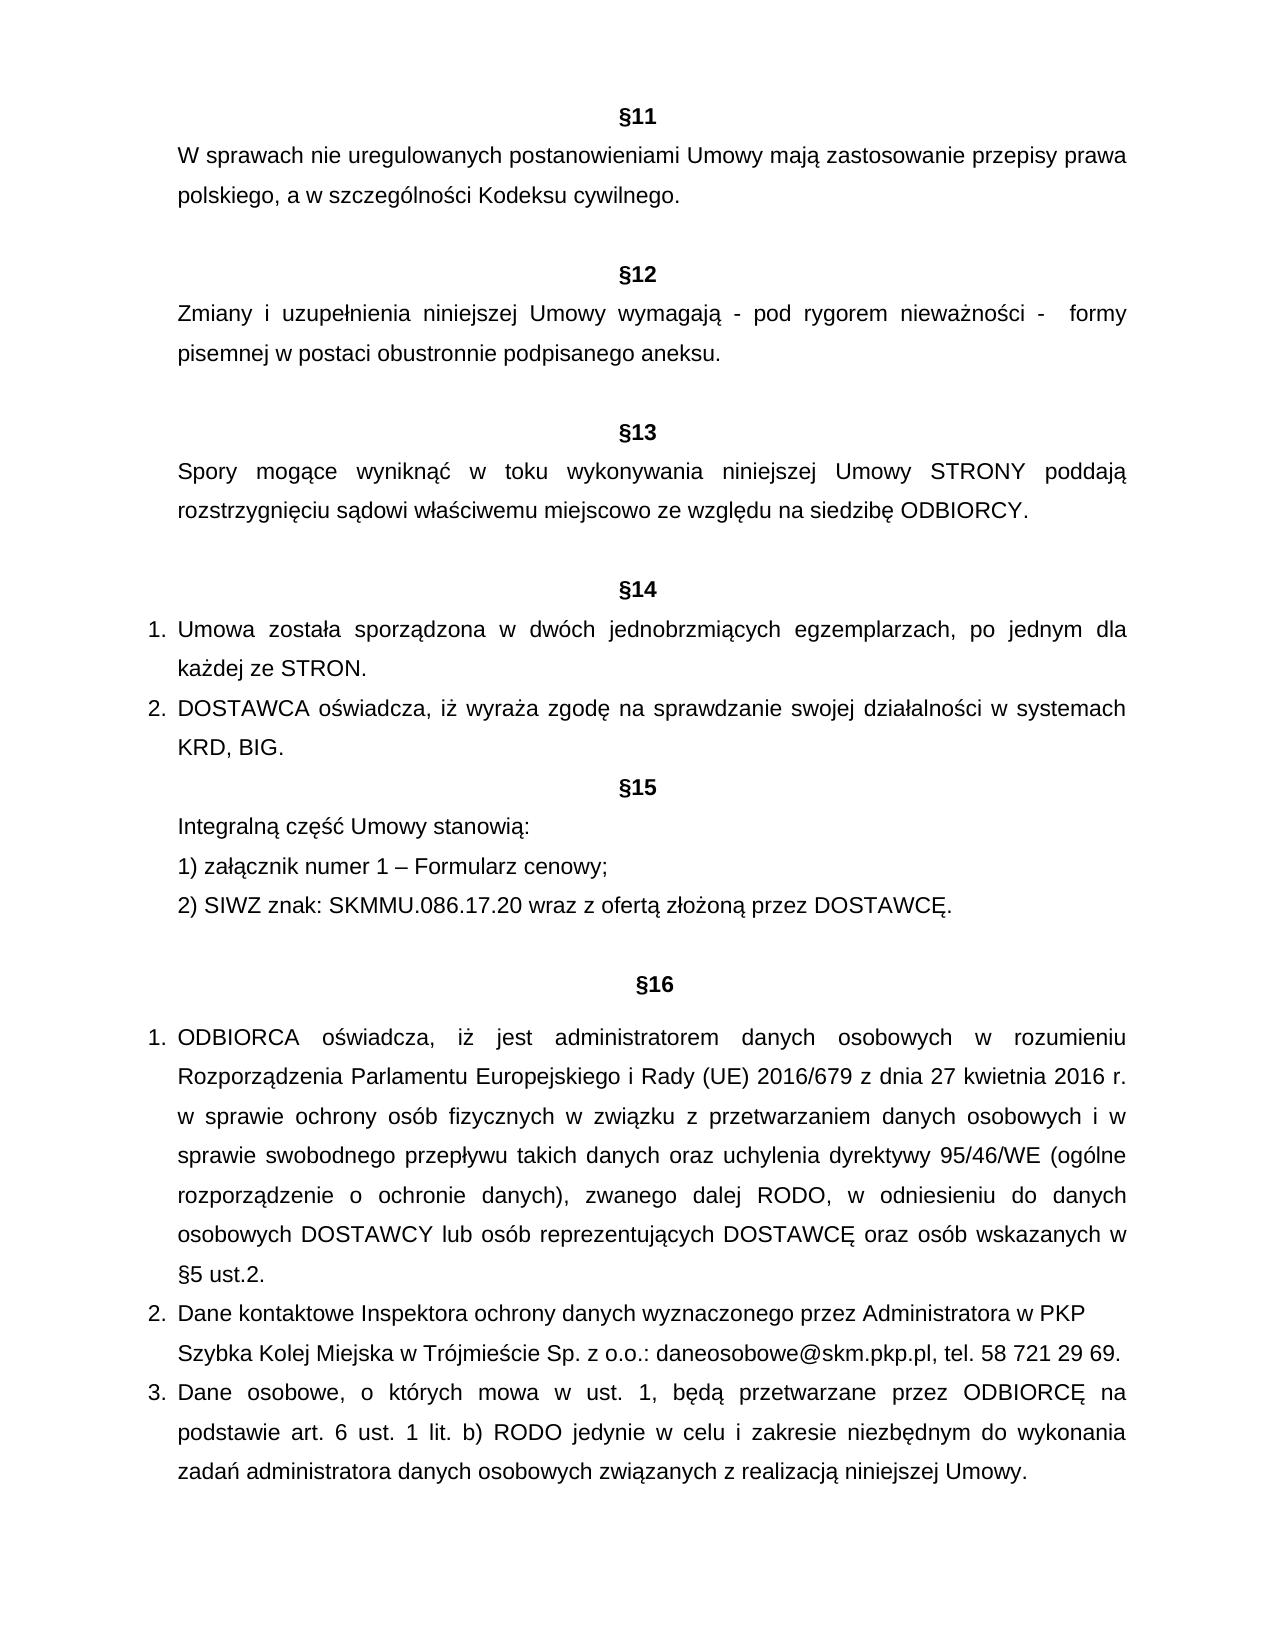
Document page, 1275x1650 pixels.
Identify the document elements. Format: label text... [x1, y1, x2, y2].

text §12 [148, 261, 1127, 287]
text §14 [148, 576, 1127, 603]
text 1) załącznik numer 1 – Formularz cenowy; [148, 853, 1127, 879]
text §15 [148, 774, 1127, 800]
text Integralną część Umowy stanowią: [177, 813, 1127, 839]
list DOSTAWCA oświadcza, iż wyraża zgodę na sprawdzanie swojej działalności w systemach KRD, BIG. [148, 695, 1127, 761]
text Spory mogące wyniknąć w toku wykonywania niniejszej Umowy STRONY poddają rozstrzygnięciu sądowi właściwemu miejscowo ze względu na siedzibę ODBIORCY. [177, 458, 1127, 524]
list Umowa została sporządzona w dwóch jednobrzmiących egzemplarzach, po jednym dla każdej ze STRON. [148, 616, 1127, 682]
list ODBIORCA oświadcza, iż jest administratorem danych osobowych w rozumieniu Rozporządzenia Parlamentu Europejskiego i Rady (UE) 2016/679 z dnia 27 kwietnia 2016 r. w sprawie ochrony osób fizycznych w związku z przetwarzaniem danych osobowych i w sprawie swobodnego przepływu takich danych oraz uchylenia dyrektywy 95/46/WE (ogólne rozporządzenie o ochronie danych), zwanego dalej RODO, w odniesieniu do danych osobowych DOSTAWCY lub osób reprezentujących DOSTAWCĘ oraz osób wskazanych w §5 ust.2. [148, 1024, 1127, 1287]
text §16 [260, 971, 1127, 997]
text §13 [148, 418, 1127, 445]
text Zmiany i uzupełnienia niniejszej Umowy wymagają - pod rygorem nieważności - formy pisemnej w postaci obustronnie podpisanego aneksu. [177, 300, 1127, 366]
list Dane osobowe, o których mowa w ust. 1, będą przetwarzane przez ODBIORCĘ na podstawie art. 6 ust. 1 lit. b) RODO jedynie w celu i zakresie niezbędnym do wykonania zadań administratora danych osobowych związanych z realizacją niniejszej Umowy. [148, 1379, 1127, 1484]
text W sprawach nie uregulowanych postanowieniami Umowy mają zastosowanie przepisy prawa polskiego, a w szczególności Kodeksu cywilnego. [177, 142, 1127, 208]
text 2) SIWZ znak: SKMMU.086.17.20 wraz z ofertą złożoną przez DOSTAWCĘ. [148, 892, 1127, 918]
list Dane kontaktowe Inspektora ochrony danych wyznaczonego przez Administratora w PKP Szybka Kolej Miejska w Trójmieście Sp. z o.o.: daneosobowe@skm.pkp.pl, tel. 58 721 29 69. [148, 1300, 1127, 1366]
text §11 [148, 103, 1127, 129]
